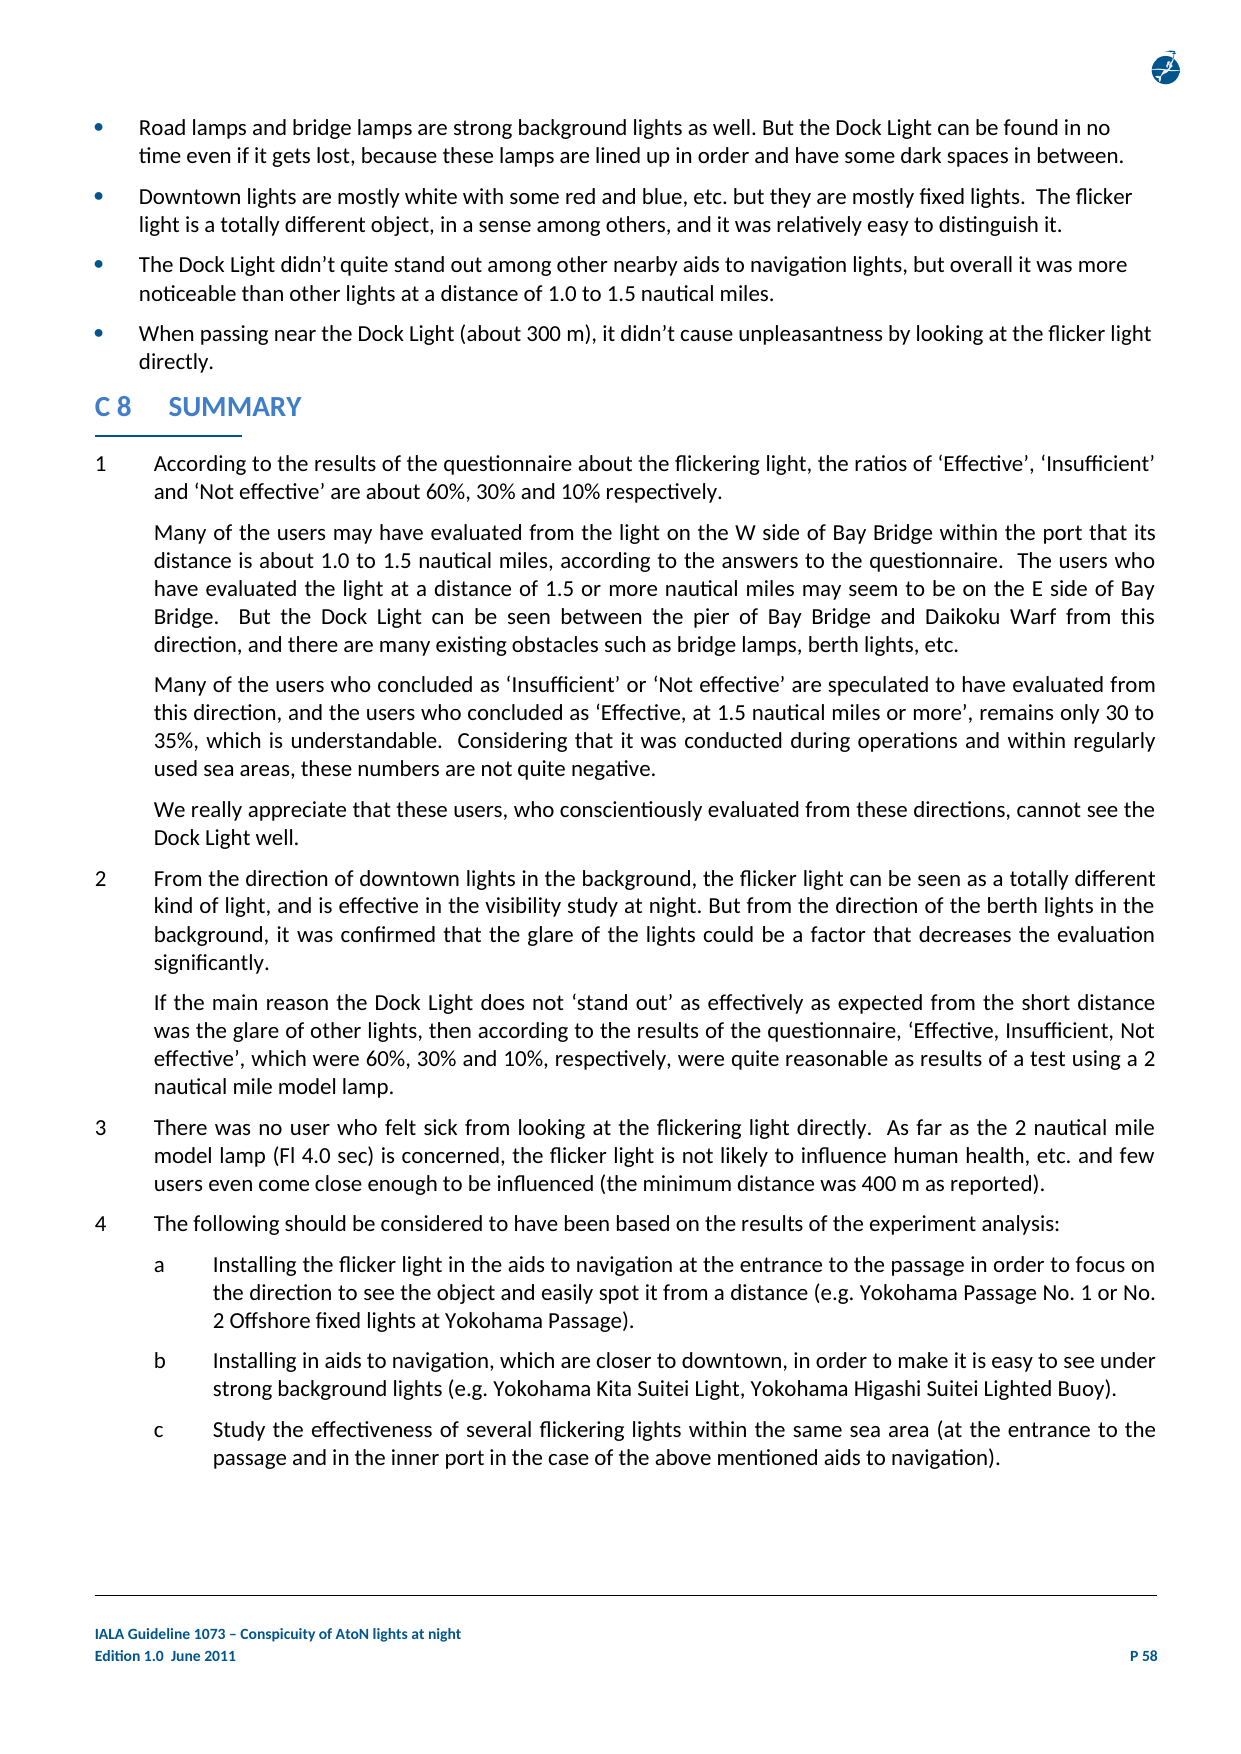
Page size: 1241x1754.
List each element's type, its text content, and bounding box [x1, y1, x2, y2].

text Downtown lights are mostly white with some red and blue, etc. but they are mostly fixed lights. The flicker light is a totally different object, in a sense among others, and it was relatively easy to distinguish it. [94, 182, 1157, 238]
list Installing the flicker light in the aids to navigation at the entrance to the passage in order to focus on the direction to see the object and easily spot it from a distance (e.g. Yokohama Passage No. 1 or No. 2 Offshore fixed lights at Yokohama Passage). [153, 1250, 1157, 1334]
list We really appreciate that these users, who conscientiously evaluated from these directions, cannot see the Dock Light well. [153, 795, 1157, 851]
text Road lamps and bridge lamps are strong background lights as well. But the Dock Light can be found in no time even if it gets lost, because these lamps are lined up in order and have some dark spaces in between. [94, 113, 1157, 169]
list There was no user who felt sick from looking at the flickering light directly. As far as the 2 nautical mile model lamp (Fl 4.0 sec) is concerned, the flicker light is not likely to influence human health, etc. and few users even come close enough to be influenced (the minimum distance was 400 m as reported). [94, 1113, 1157, 1197]
list According to the results of the questionnaire about the flickering light, the ratios of ‘Effective’, ‘Insufficient’ and ‘Not effective’ are about 60%, 30% and 10% respectively. [94, 449, 1157, 505]
text When passing near the Dock Light (about 300 m), it didn’t cause unpleasantness by looking at the flicker light directly. [94, 319, 1157, 375]
list Many of the users who concluded as ‘Insufficient’ or ‘Not effective’ are speculated to have evaluated from this direction, and the users who concluded as ‘Effective, at 1.5 nautical miles or more’, remains only 30 to 35%, which is understandable. Considering that it was conducted during operations and within regularly used sea areas, these numbers are not quite negative. [153, 671, 1157, 783]
list If the main reason the Dock Light does not ‘stand out’ as effectively as expected from the short distance was the glare of other lights, then according to the results of the questionnaire, ‘Effective, Insufficient, Not effective’, which were 60%, 30% and 10%, respectively, were quite reasonable as results of a test using a 2 nautical mile model lamp. [153, 988, 1157, 1100]
list The following should be considered to have been based on the results of the experiment analysis: [94, 1209, 1157, 1237]
picture [1120, 0, 1239, 119]
list Study the effectiveness of several flickering lights within the same sea area (at the entrance to the passage and in the inner port in the case of the above mentioned aids to navigation). [153, 1415, 1157, 1471]
text The Dock Light didn’t quite stand out among other nearby aids to navigation lights, but overall it was more noticeable than other lights at a distance of 1.0 to 1.5 nautical miles. [94, 251, 1157, 307]
list Many of the users may have evaluated from the light on the W side of Bay Bridge within the port that its distance is about 1.0 to 1.5 nautical miles, according to the answers to the questionnaire. The users who have evaluated the light at a distance of 1.5 or more nautical miles may seem to be on the E side of Bay Bridge. But the Dock Light can be seen between the pier of Bay Bridge and Daikoku Warf from this direction, and there are many existing obstacles such as bridge lamps, berth lights, etc. [153, 518, 1157, 658]
list From the direction of downtown lights in the background, the flicker light can be seen as a totally different kind of light, and is effective in the visibility study at night. But from the direction of the berth lights in the background, it was confirmed that the glare of the lights could be a factor that decreases the evaluation significantly. [94, 864, 1157, 976]
text SUMMARY [94, 388, 1157, 423]
list Installing in aids to navigation, which are closer to downtown, in order to make it is easy to see under strong background lights (e.g. Yokohama Kita Suitei Light, Yokohama Higashi Suitei Lighted Buoy). [153, 1346, 1157, 1402]
